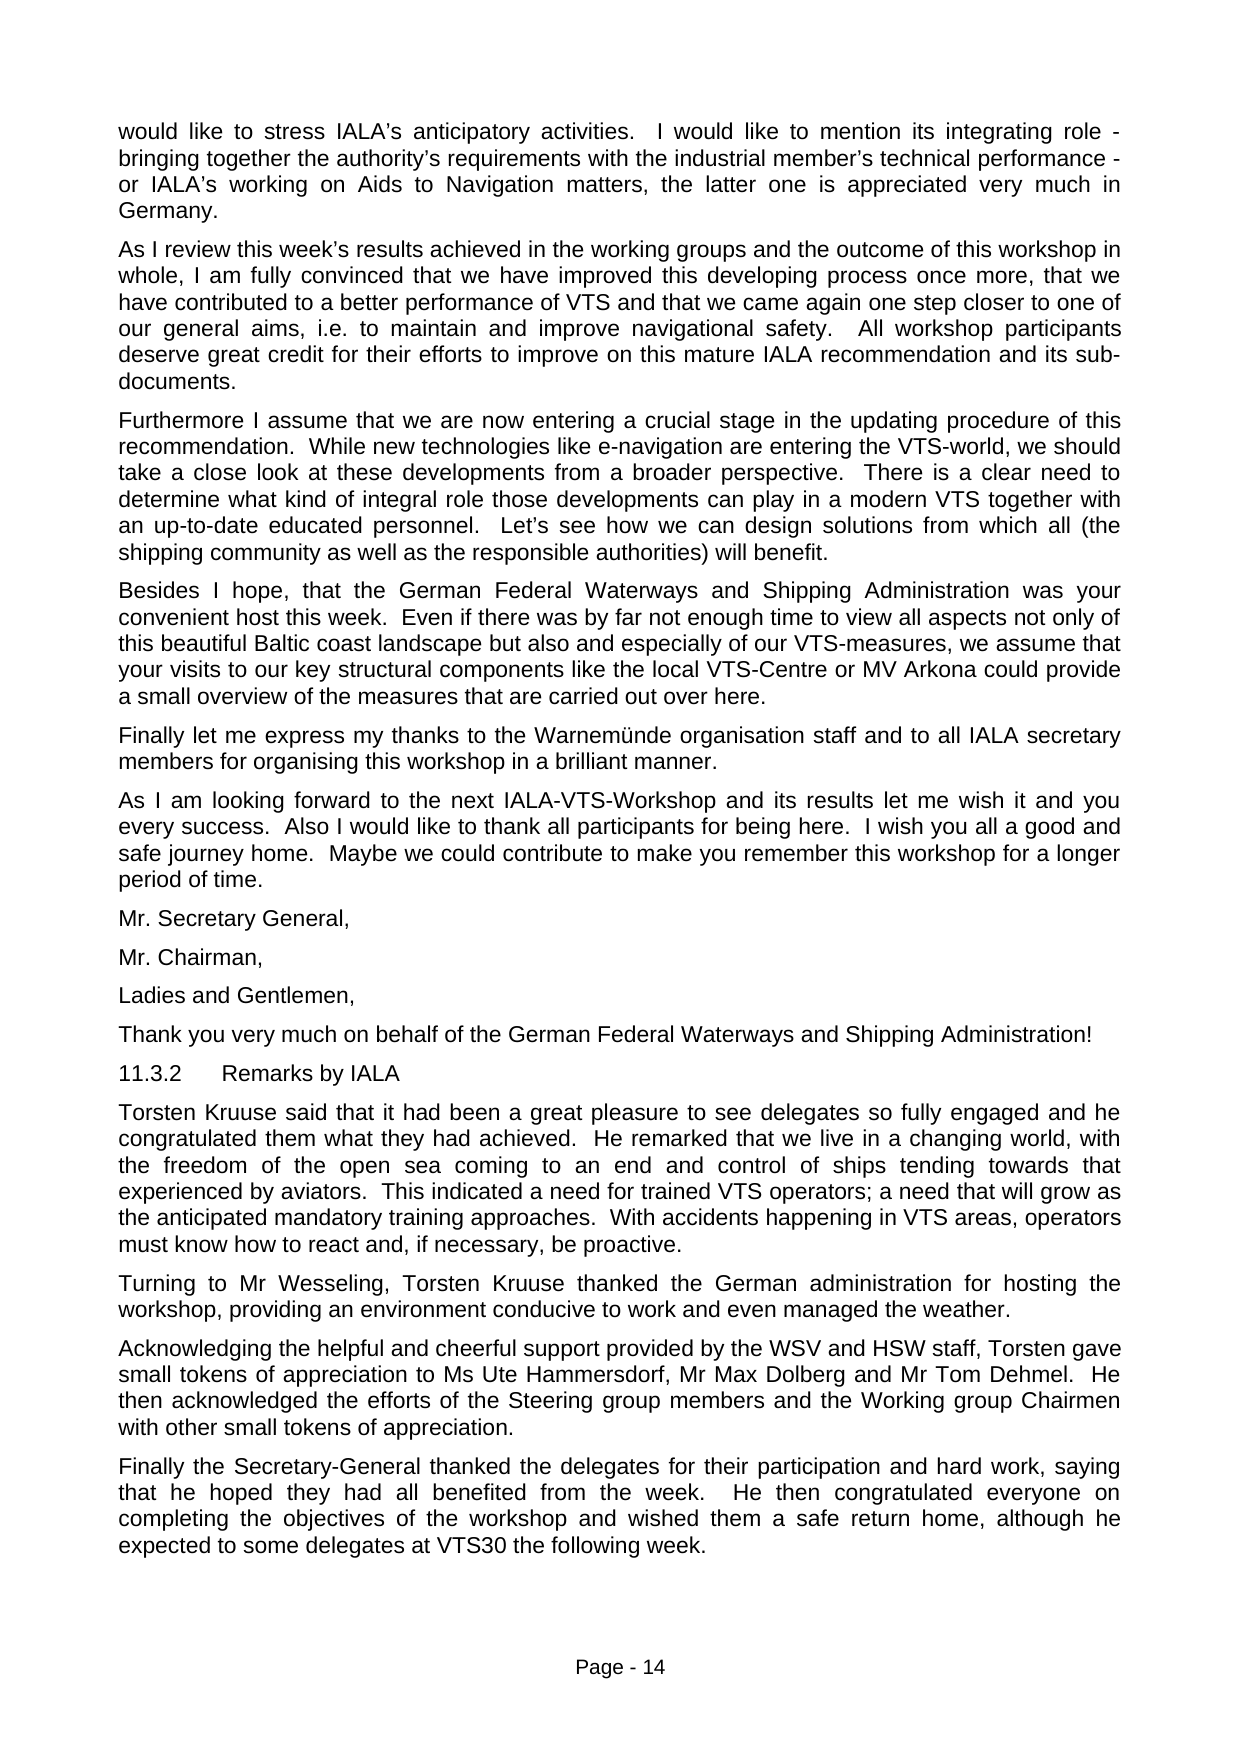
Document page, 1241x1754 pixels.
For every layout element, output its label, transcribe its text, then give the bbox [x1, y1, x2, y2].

text Mr. Chairman, [118, 943, 1122, 970]
text Furthermore I assume that we are now entering a crucial stage in the updating procedure of this recommendation. While new technologies like e-navigation are entering the VTS-world, we should take a close look at these developments from a broader perspective. There is a clear need to determine what kind of integral role those developments can play in a modern VTS together with an up-to-date educated personnel. Let’s see how we can design solutions from which all (the shipping community as well as the responsible authorities) will benefit. [118, 407, 1122, 565]
text Turning to Mr Wesseling, Torsten Kruuse thanked the German administration for hosting the workshop, providing an environment conducive to work and even managed the weather. [118, 1269, 1122, 1322]
text Acknowledging the helpful and cheerful support provided by the WSV and HSW staff, Torsten gave small tokens of appreciation to Ms Ute Hammersdorf, Mr Max Dolberg and Mr Tom Dehmel. He then acknowledged the efforts of the Steering group members and the Working group Chairmen with other small tokens of appreciation. [118, 1335, 1122, 1440]
text As I review this week’s results achieved in the working groups and the outcome of this workshop in whole, I am fully convinced that we have improved this developing process once more, that we have contributed to a better performance of VTS and that we came again one step closer to one of our general aims, i.e. to maintain and improve navigational safety. All workshop participants deserve great credit for their efforts to improve on this mature IALA recommendation and its sub-documents. [118, 236, 1122, 394]
text Torsten Kruuse said that it had been a great pleasure to see delegates so fully engaged and he congratulated them what they had achieved. He remarked that we live in a changing world, with the freedom of the open sea coming to an end and control of ships tending towards that experienced by aviators. This indicated a need for trained VTS operators; a need that will grow as the anticipated mandatory training approaches. With accidents happening in VTS areas, operators must know how to react and, if necessary, be proactive. [118, 1099, 1122, 1257]
text As I am looking forward to the next IALA-VTS-Workshop and its results let me wish it and you every success. Also I would like to thank all participants for being here. I wish you all a good and safe journey home. Maybe we could contribute to make you remember this workshop for a longer period of time. [118, 787, 1122, 892]
subtitle Remarks by IALA [118, 1060, 1122, 1086]
text Ladies and Gentlemen, [118, 982, 1122, 1009]
text Mr. Secretary General, [118, 905, 1122, 931]
text Finally let me express my thanks to the Warnemünde organisation staff and to all IALA secretary members for organising this workshop in a brilliant manner. [118, 722, 1122, 774]
text Finally the Secretary-General thanked the delegates for their participation and hard work, saying that he hoped they had all benefited from the week. He then congratulated everyone on completing the objectives of the workshop and wished them a safe return home, although he expected to some delegates at VTS30 the following week. [118, 1453, 1122, 1558]
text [118, 118, 1122, 223]
text Thank you very much on behalf of the German Federal Waterways and Shipping Administration! [118, 1021, 1122, 1048]
text Besides I hope, that the German Federal Waterways and Shipping Administration was your convenient host this week. Even if there was by far not enough time to view all aspects not only of this beautiful Baltic coast landscape but also and especially of our VTS-measures, we assume that your visits to our key structural components like the local VTS-Centre or MV Arkona could provide a small overview of the measures that are carried out over here. [118, 577, 1122, 709]
